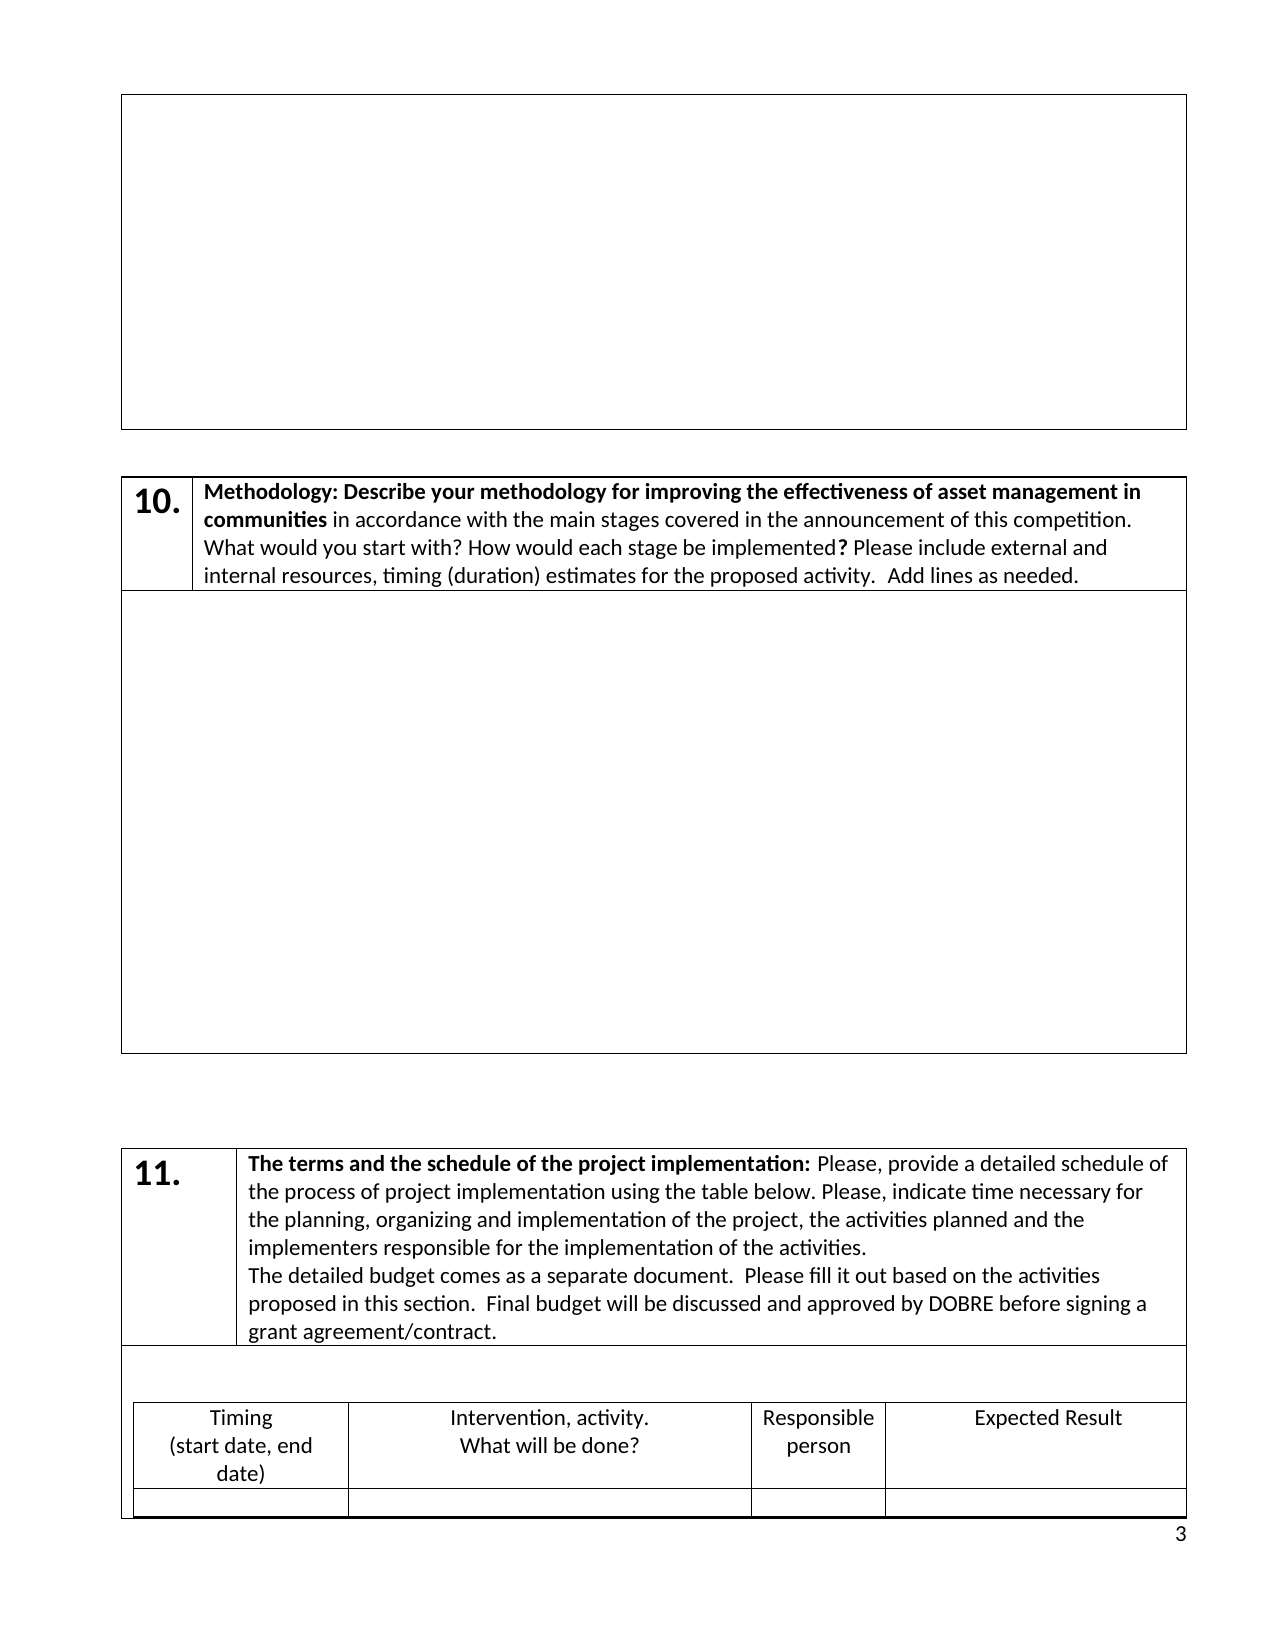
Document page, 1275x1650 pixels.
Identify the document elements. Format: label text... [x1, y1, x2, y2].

table_header Methodology: Describe your methodology for improving the effectiveness of asset management in communities in accordance with the main stages covered in the announcement of this competition. What would you start with? How would each stage be implemented? Please include external and internal resources, timing (duration) estimates for the proposed activity. Add lines as needed. [193, 478, 1186, 589]
table_cell [122, 1346, 1186, 1518]
table_cell [122, 591, 1186, 1053]
table_header 10. [122, 478, 192, 589]
table_header The terms and the schedule of the project implementation: Please, provide a detailed schedule of the process of project implementation using the table below. Please, indicate time necessary for the planning, organizing and implementation of the project, the activities planned and the implementers responsible for the implementation of the activities. The detailed budget comes as a separate document. Please fill it out based on the activities proposed in this section. Final budget will be discussed and approved by DOBRE before signing a grant agreement/contract. [237, 1149, 1186, 1345]
table_cell [122, 95, 1186, 428]
table_header 11. [122, 1149, 236, 1345]
